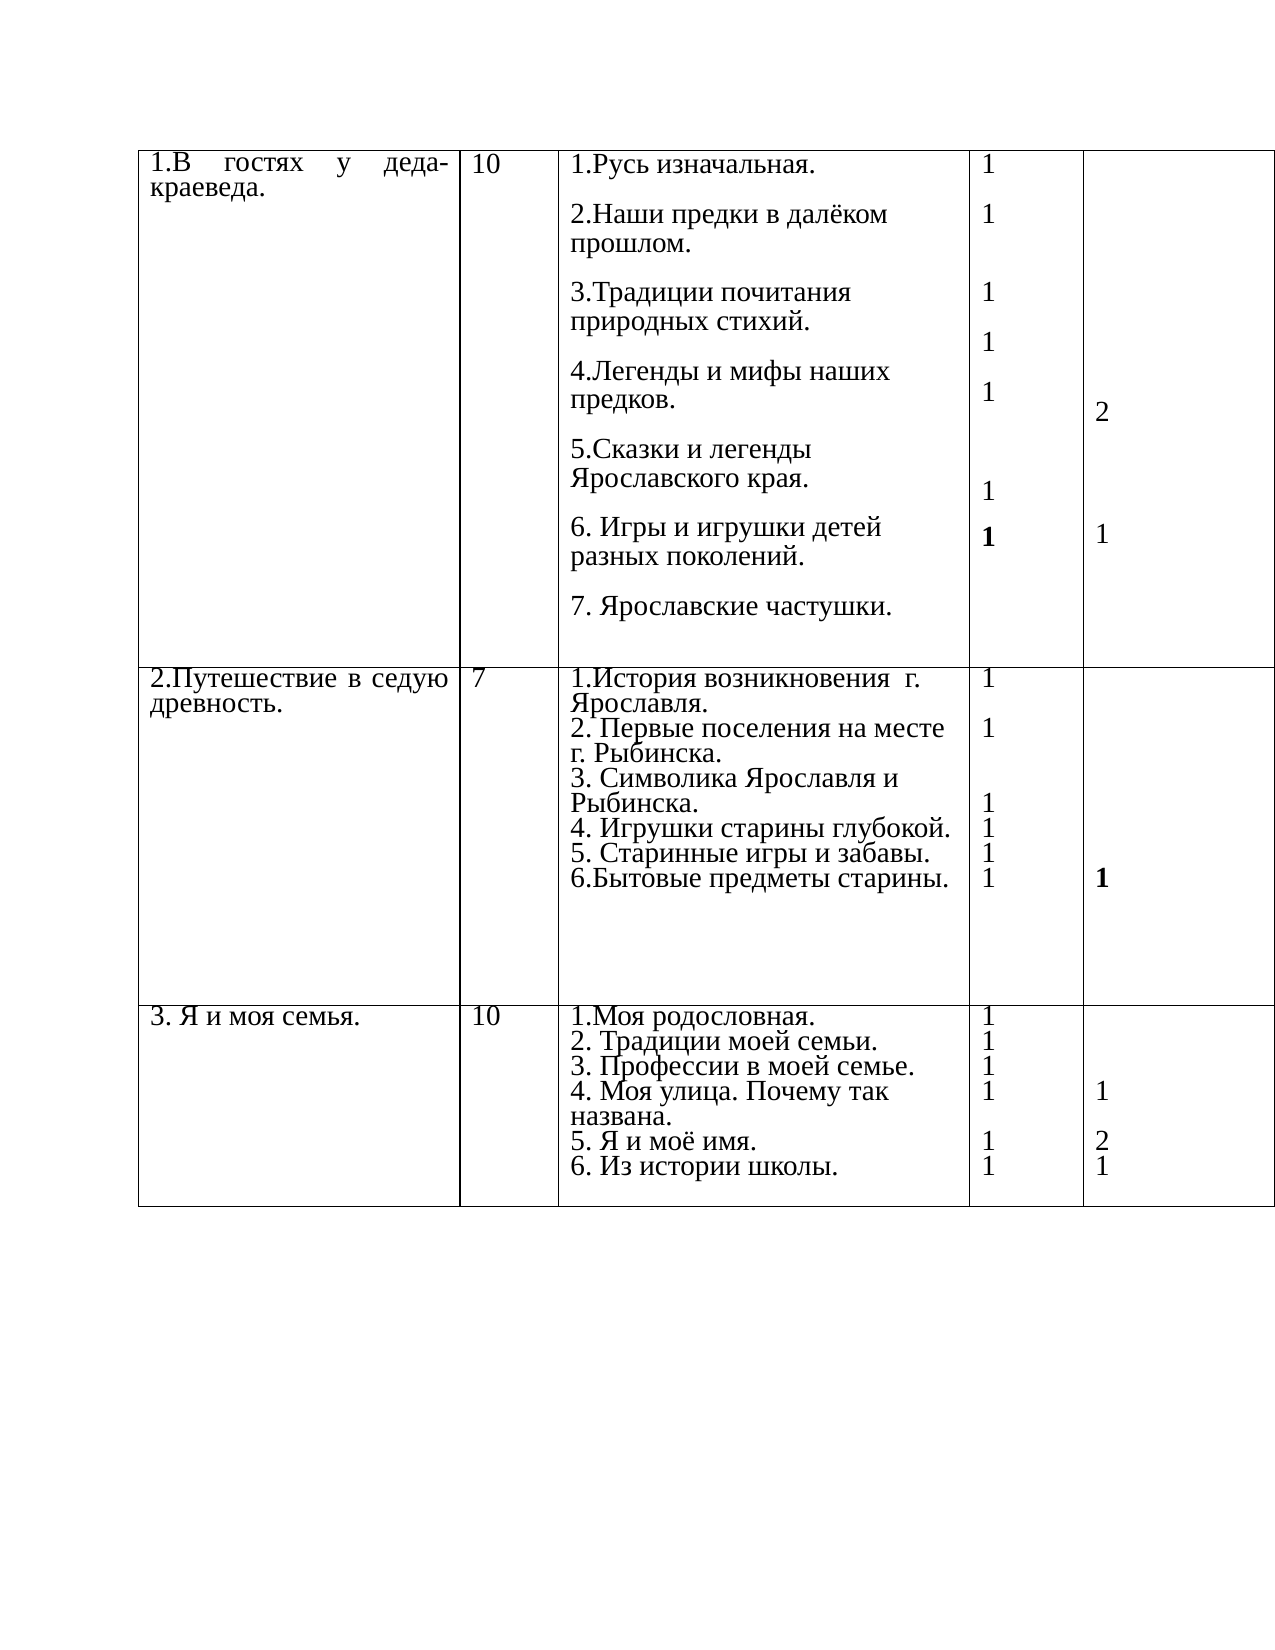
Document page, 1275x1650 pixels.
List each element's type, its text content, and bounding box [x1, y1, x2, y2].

table_cell 1.Русь изначальная. 2.Наши предки в далёком прошлом. 3.Традиции почитания природных стихий. 4.Легенды и мифы наших предков. 5.Сказки и легенды Ярославского края. 6. Игры и игрушки детей разных поколений. 7. Ярославские частушки. [559, 151, 969, 667]
table_cell 10 [461, 1006, 558, 1206]
table_cell 1.Моя родословная. 2. Традиции моей семьи. 3. Профессии в моей семье. 4. Моя улица. Почему так названа. 5. Я и моё имя. 6. Из истории школы. [559, 1006, 969, 1206]
table_cell 3. Я и моя семья. [139, 1006, 459, 1206]
table_cell 1.В гостях у деда-краеведа. [139, 151, 459, 667]
table_cell 1 [1084, 668, 1274, 1005]
table_cell 1 1 1 1 1 1 [970, 1006, 1083, 1206]
table_cell 10 [461, 151, 558, 667]
table_cell 1 1 1 1 1 1 1 [970, 151, 1083, 667]
table_cell 2.Путешествие в седую древность. [139, 668, 459, 1005]
table_cell 7 [461, 668, 558, 1005]
table_cell 1 1 1 1 1 1 [970, 668, 1083, 1005]
table_cell 1 2 1 [1084, 1006, 1274, 1206]
table_cell 1.История возникновения г. Ярославля. 2. Первые поселения на месте г. Рыбинска. 3. Символика Ярославля и Рыбинска. 4. Игрушки старины глубокой. 5. Старинные игры и забавы. 6.Бытовые предметы старины. [559, 668, 969, 1005]
table_cell 2 1 [1084, 151, 1274, 667]
